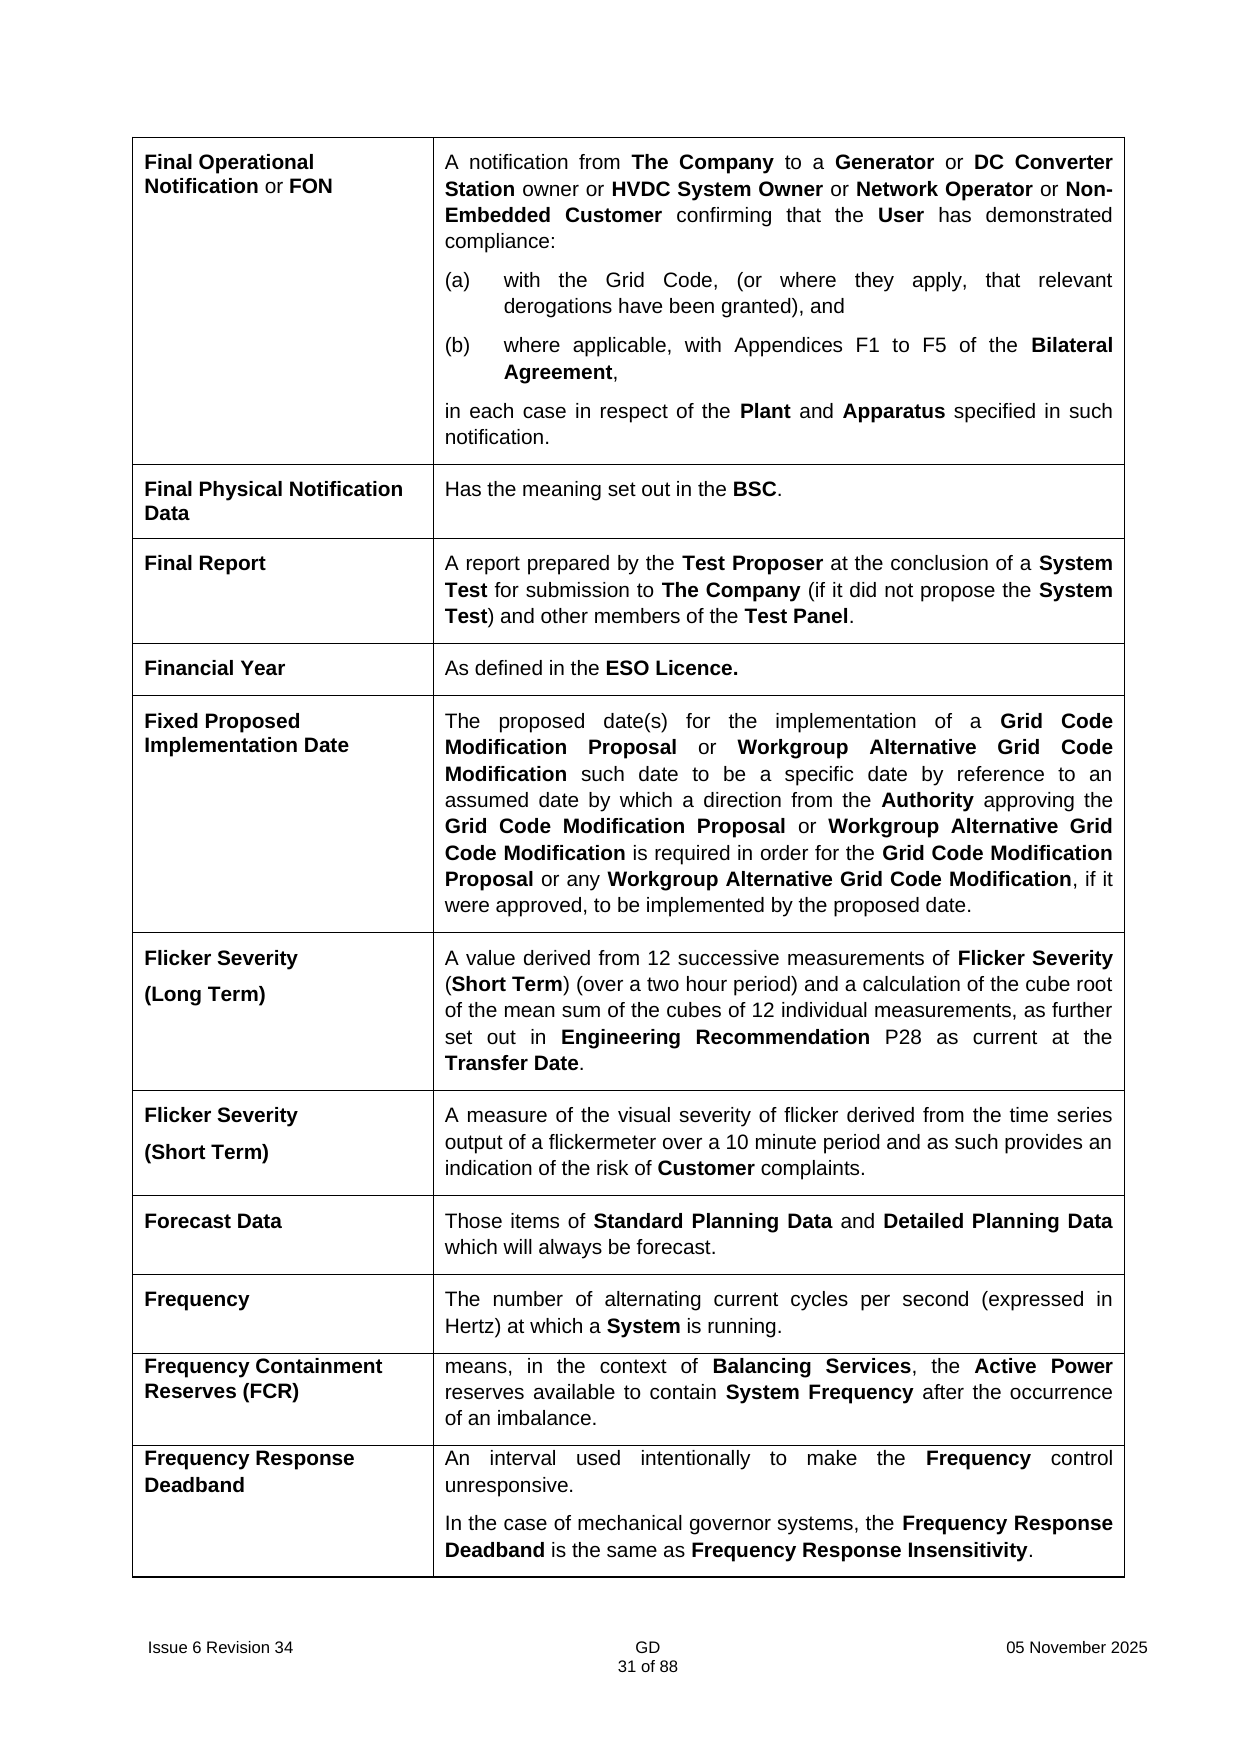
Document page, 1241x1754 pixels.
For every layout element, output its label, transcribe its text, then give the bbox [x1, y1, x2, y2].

table_cell Final Physical Notification Data [133, 465, 433, 538]
table_cell Frequency [133, 1275, 433, 1352]
table_cell Frequency Response Deadband [133, 1446, 433, 1576]
table_cell Final Report [133, 539, 433, 643]
table_cell The number of alternating current cycles per second (expressed in Hertz) at which a System is running. [434, 1275, 1124, 1352]
table_cell Flicker Severity (Long Term) [133, 933, 433, 1090]
table_cell Forecast Data [133, 1196, 433, 1274]
table_cell As defined in the ESO Licence. [434, 644, 1124, 695]
table_cell Those items of Standard Planning Data and Detailed Planning Data which will always be forecast. [434, 1196, 1124, 1274]
table_cell Final Operational Notification or FON [133, 138, 433, 464]
table_cell A notification from The Company to a Generator or DC Converter Station owner or HVDC System Owner or Network Operator or Non-Embedded Customer confirming that the User has demonstrated compliance: (a) with the Grid Code, (or where they apply, that relevant derogations have been granted), and (b) where applicable, with Appendices F1 to F5 of the Bilateral Agreement, in each case in respect of the Plant and Apparatus specified in such notification. [434, 138, 1124, 464]
table_cell Flicker Severity (Short Term) [133, 1091, 433, 1195]
table_cell Financial Year [133, 644, 433, 695]
table_cell A report prepared by the Test Proposer at the conclusion of a System Test for submission to The Company (if it did not propose the System Test) and other members of the Test Panel. [434, 539, 1124, 643]
table_cell means, in the context of Balancing Services, the Active Power reserves available to contain System Frequency after the occurrence of an imbalance. [434, 1354, 1124, 1445]
table_cell Has the meaning set out in the BSC. [434, 465, 1124, 538]
table_cell Fixed Proposed Implementation Date [133, 696, 433, 932]
table_cell Frequency Containment Reserves (FCR) [133, 1354, 433, 1445]
table_cell An interval used intentionally to make the Frequency control unresponsive. In the case of mechanical governor systems, the Frequency Response Deadband is the same as Frequency Response Insensitivity. [434, 1446, 1124, 1576]
table_cell A value derived from 12 successive measurements of Flicker Severity (Short Term) (over a two hour period) and a calculation of the cube root of the mean sum of the cubes of 12 individual measurements, as further set out in Engineering Recommendation P28 as current at the Transfer Date. [434, 933, 1124, 1090]
table_cell A measure of the visual severity of flicker derived from the time series output of a flickermeter over a 10 minute period and as such provides an indication of the risk of Customer complaints. [434, 1091, 1124, 1195]
table_cell The proposed date(s) for the implementation of a Grid Code Modification Proposal or Workgroup Alternative Grid Code Modification such date to be a specific date by reference to an assumed date by which a direction from the Authority approving the Grid Code Modification Proposal or Workgroup Alternative Grid Code Modification is required in order for the Grid Code Modification Proposal or any Workgroup Alternative Grid Code Modification, if it were approved, to be implemented by the proposed date. [434, 696, 1124, 932]
